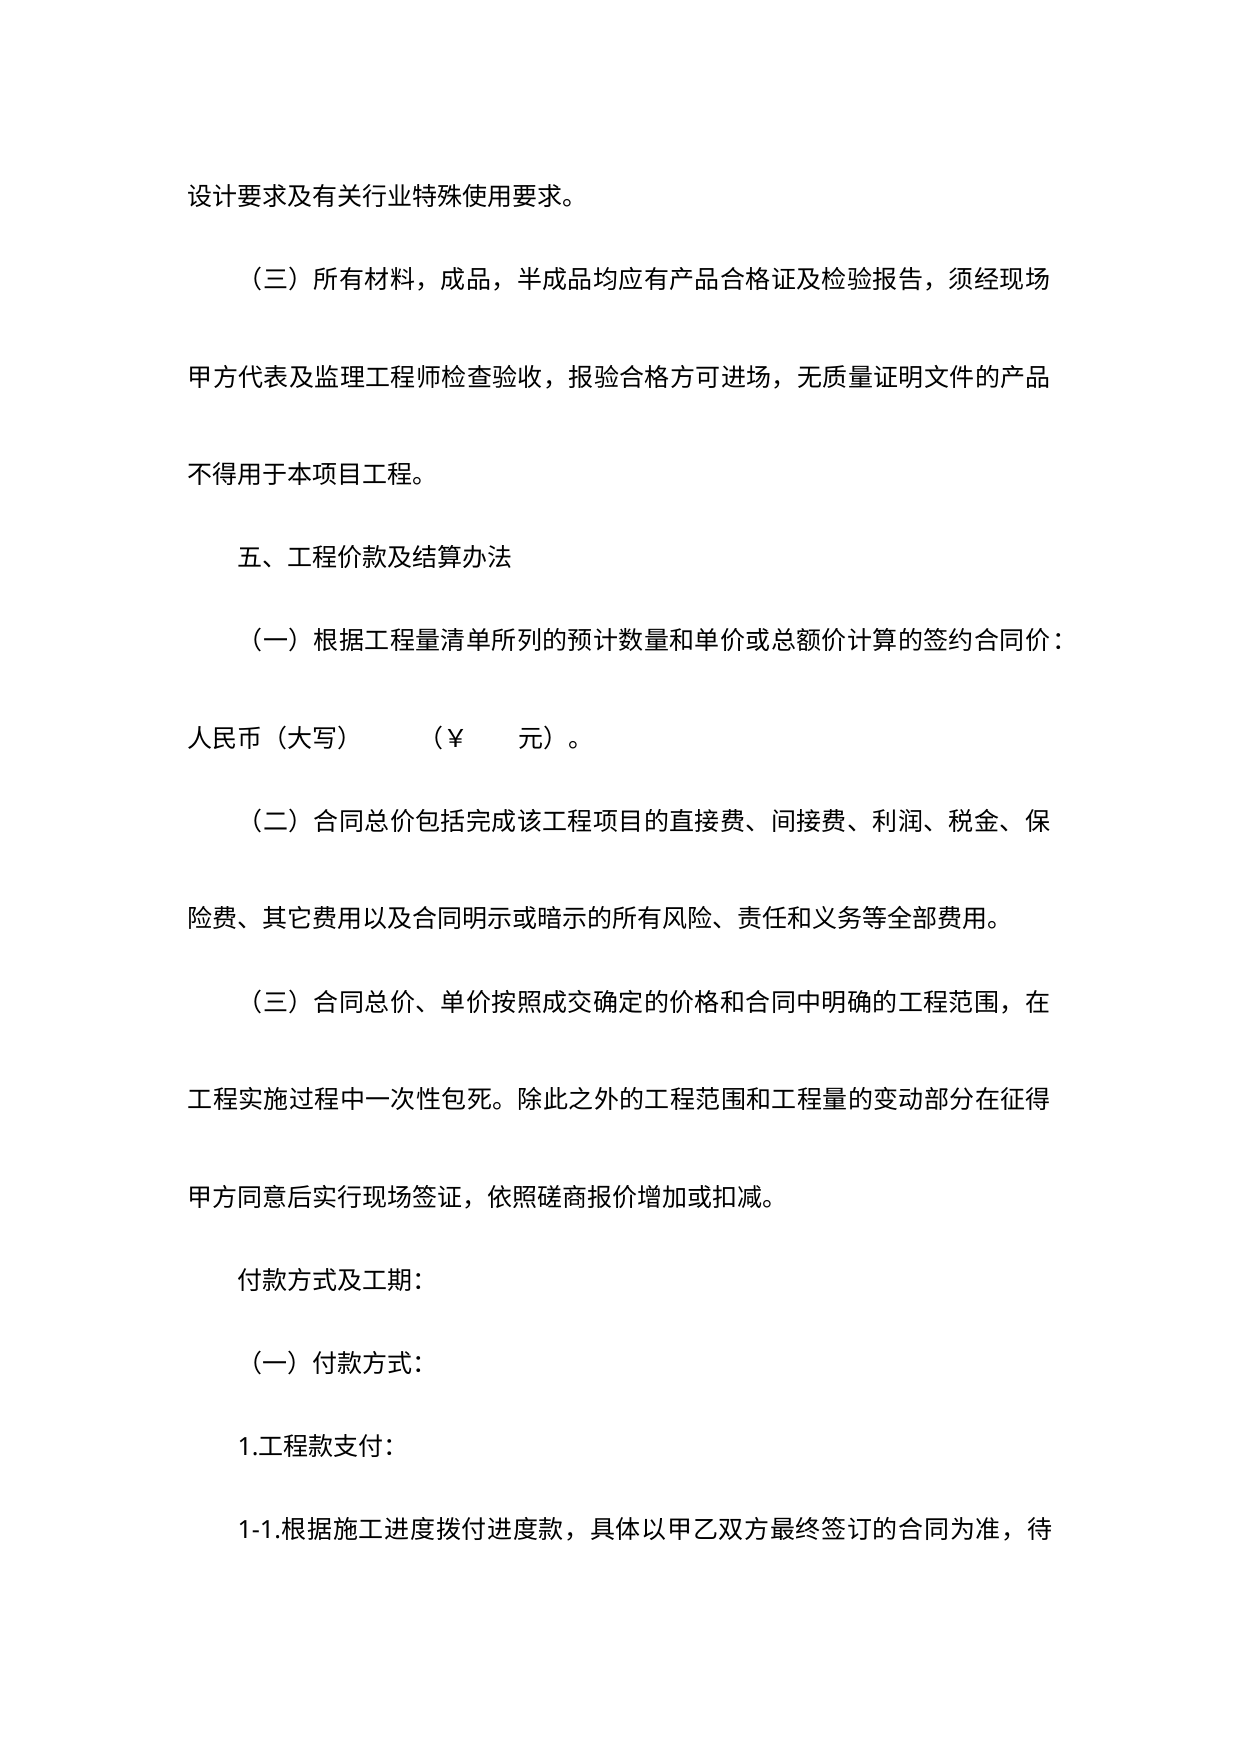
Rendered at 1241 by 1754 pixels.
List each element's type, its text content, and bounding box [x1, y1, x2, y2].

text （一）根据工程量清单所列的预计数量和单价或总额价计算的签约合同价：人民币（大写） （￥ 元）。 [187, 606, 1053, 769]
text （三）所有材料，成品，半成品均应有产品合格证及检验报告，须经现场甲方代表及监理工程师检查验收，报验合格方可进场，无质量证明文件的产品不得用于本项目工程。 [187, 245, 1053, 505]
text 1.工程款支付： [187, 1412, 1053, 1477]
text 付款方式及工期： [187, 1246, 1053, 1311]
text （三）合同总价、单价按照成交确定的价格和合同中明确的工程范围，在工程实施过程中一次性包死。除此之外的工程范围和工程量的变动部分在征得甲方同意后实行现场签证，依照磋商报价增加或扣减。 [187, 968, 1053, 1228]
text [187, 162, 1053, 227]
text 五、工程价款及结算办法 [187, 523, 1053, 588]
text （二）合同总价包括完成该工程项目的直接费、间接费、利润、税金、保险费、其它费用以及合同明示或暗示的所有风险、责任和义务等全部费用。 [187, 787, 1053, 949]
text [187, 1495, 1053, 1560]
text （一）付款方式： [187, 1329, 1053, 1394]
